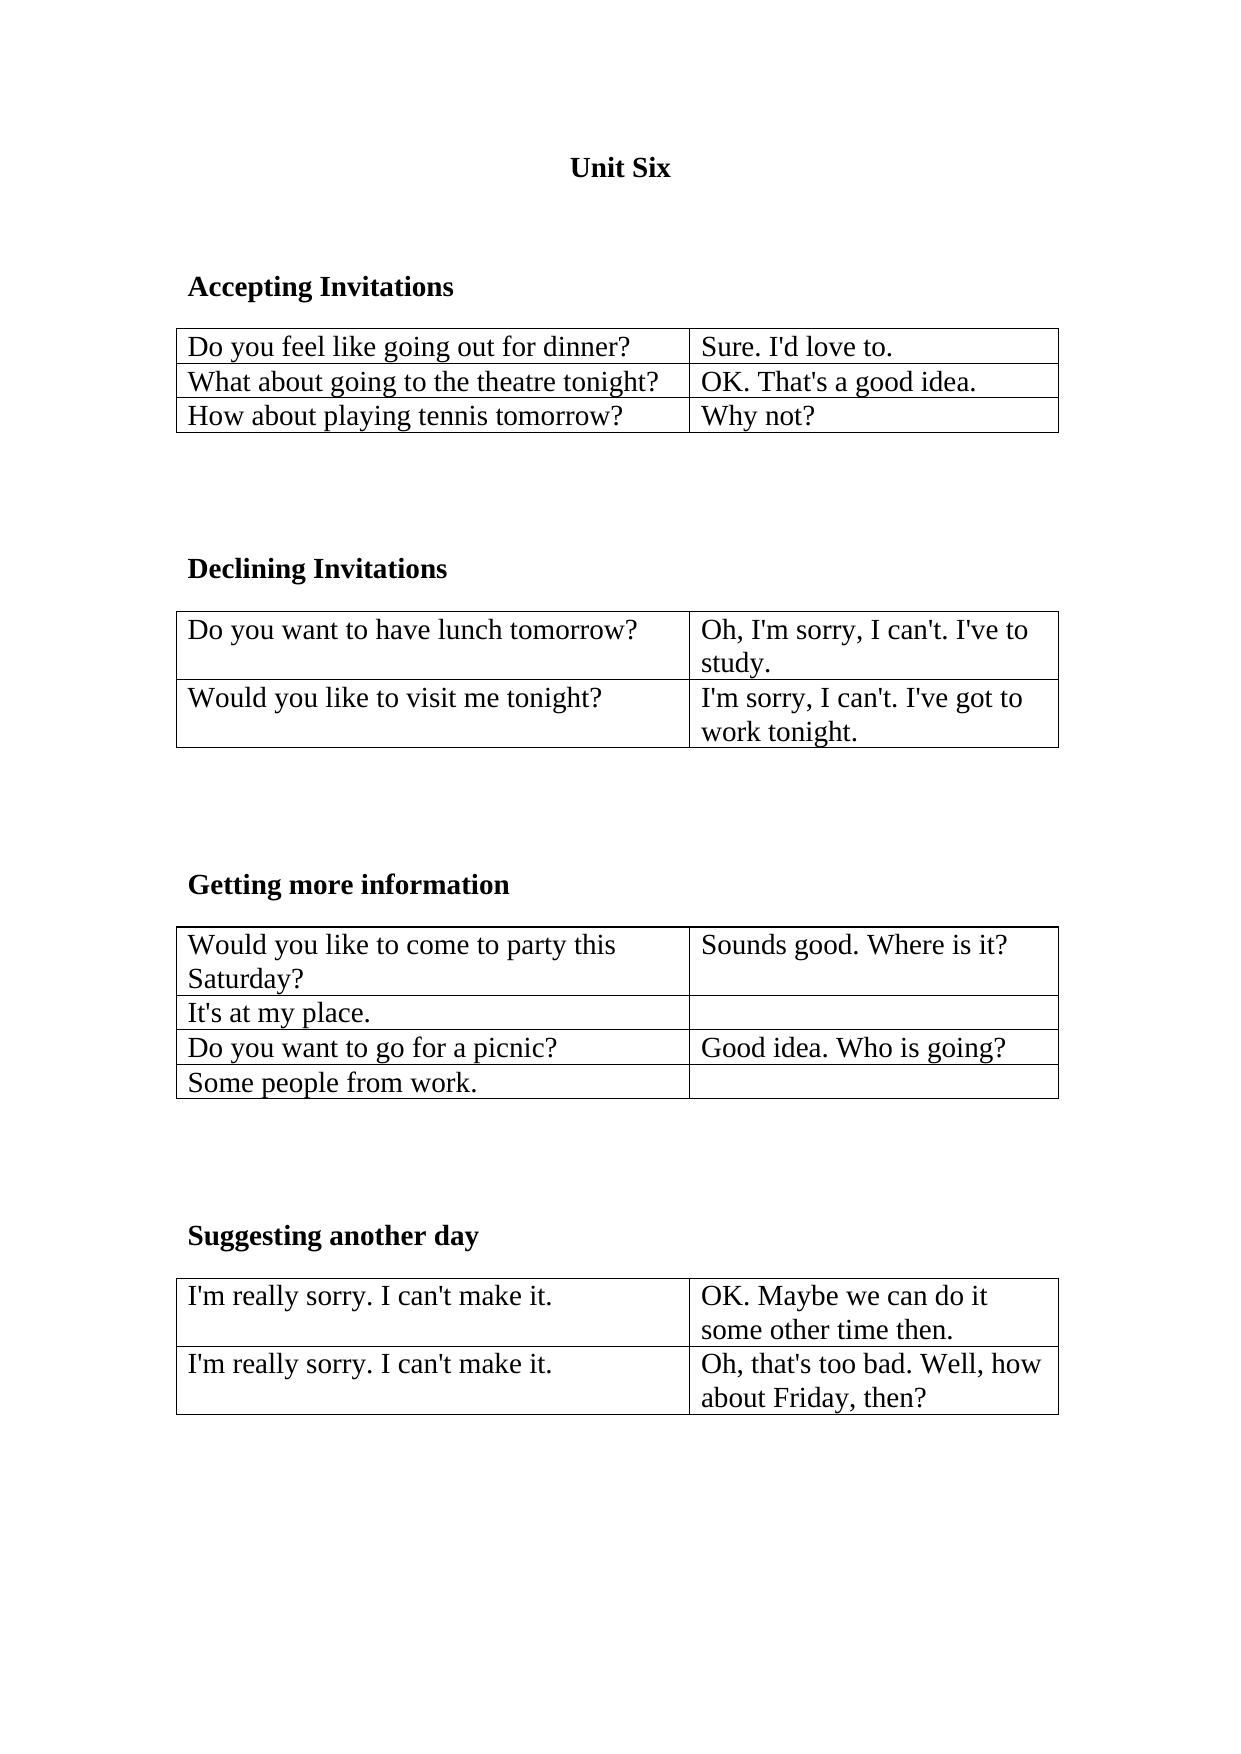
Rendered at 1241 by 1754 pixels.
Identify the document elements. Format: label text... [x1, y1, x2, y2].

table_header Do you feel like going out for dinner? [177, 329, 689, 363]
text Suggesting another day [187, 1218, 1053, 1252]
text Unit Six [187, 150, 1053, 183]
table_cell I'm really sorry. I can't make it. [177, 1347, 689, 1414]
table_header Sure. I'd love to. [690, 329, 1058, 363]
table_cell Good idea. Who is going? [690, 1030, 1058, 1064]
table_cell Oh, that's too bad. Well, how about Friday, then? [690, 1347, 1058, 1414]
table_header OK. Maybe we can do it some other time then. [690, 1279, 1058, 1346]
table_cell How about playing tennis tomorrow? [177, 398, 689, 432]
table_header Would you like to come to party this Saturday? [177, 928, 689, 994]
table_cell [690, 1065, 1058, 1098]
table_cell Some people from work. [177, 1065, 689, 1098]
table_cell Would you like to visit me tonight? [177, 680, 689, 747]
table_header Sounds good. Where is it? [690, 928, 1058, 994]
text Declining Invitations [187, 552, 1053, 585]
table_cell Why not? [690, 398, 1058, 432]
table_cell What about going to the theatre tonight? [177, 364, 689, 397]
table_header Oh, I'm sorry, I can't. I've to study. [690, 612, 1058, 679]
text Accepting Invitations [187, 269, 1053, 302]
table_cell It's at my place. [177, 996, 689, 1029]
table_cell [690, 996, 1058, 1029]
table_cell I'm sorry, I can't. I've got to work tonight. [690, 680, 1058, 747]
text Getting more information [187, 867, 1053, 901]
table_cell Do you want to go for a picnic? [177, 1030, 689, 1064]
table_header I'm really sorry. I can't make it. [177, 1279, 689, 1346]
table_cell OK. That's a good idea. [690, 364, 1058, 397]
table_header Do you want to have lunch tomorrow? [177, 612, 689, 679]
